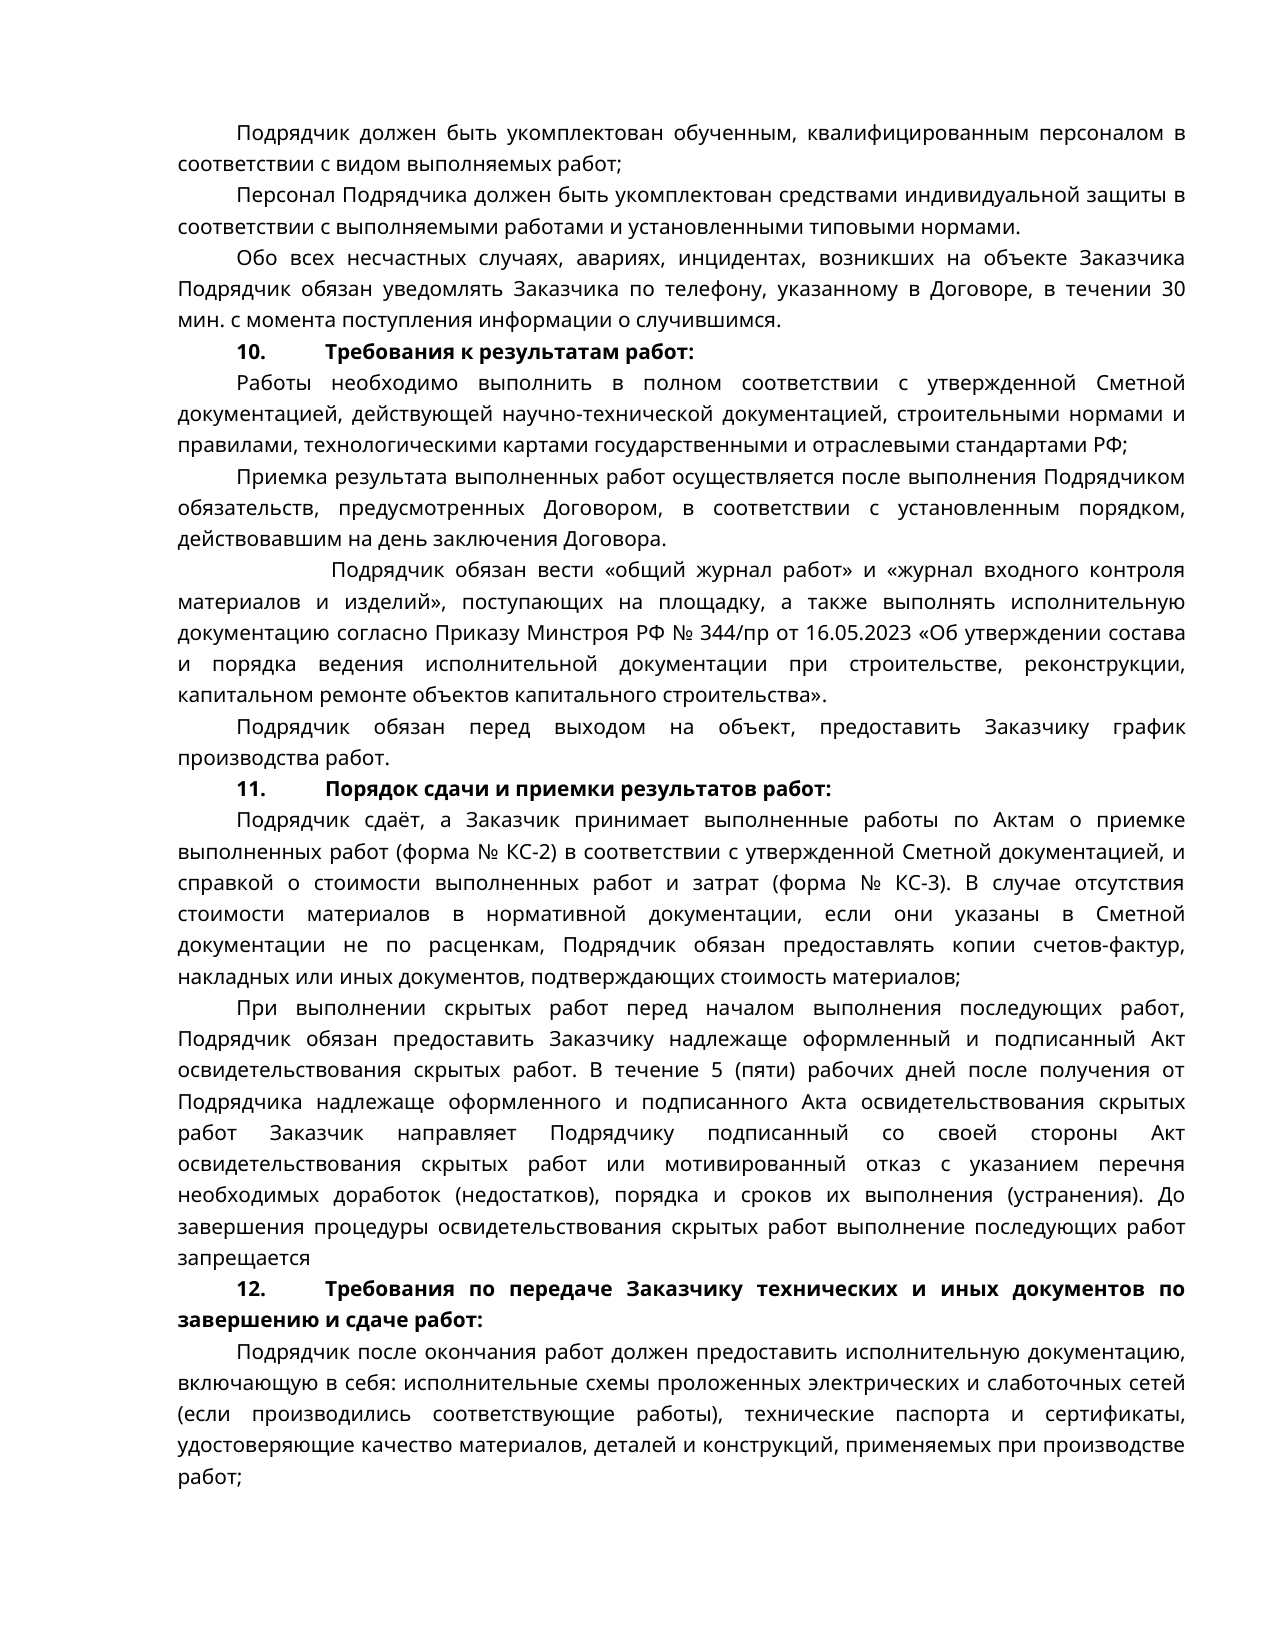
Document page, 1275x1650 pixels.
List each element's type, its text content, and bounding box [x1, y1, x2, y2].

text Подрядчик должен быть укомплектован обученным, квалифицированным персоналом в соответствии с видом выполняемых работ; [177, 118, 1186, 178]
text Подрядчик после окончания работ должен предоставить исполнительную документацию, включающую в себя: исполнительные схемы проложенных электрических и слаботочных сетей (если производились соответствующие работы), технические паспорта и сертификаты, удостоверяющие качество материалов, деталей и конструкций, применяемых при производстве работ; [177, 1337, 1186, 1490]
text Работы необходимо выполнить в полном соответствии с утвержденной Сметной документацией, действующей научно-технической документацией, строительными нормами и правилами, технологическими картами государственными и отраслевыми стандартами РФ; [177, 368, 1187, 459]
text При выполнении скрытых работ перед началом выполнения последующих работ, Подрядчик обязан предоставить Заказчику надлежаще оформленный и подписанный Акт освидетельствования скрытых работ. В течение 5 (пяти) рабочих дней после получения от Подрядчика надлежаще оформленного и подписанного Акта освидетельствования скрытых работ Заказчик направляет Подрядчику подписанный со своей стороны Акт освидетельствования скрытых работ или мотивированный отказ с указанием перечня необходимых доработок (недостатков), порядка и сроков их выполнения (устранения). До завершения процедуры освидетельствования скрытых работ выполнение последующих работ запрещается [177, 993, 1186, 1272]
text Подрядчик обязан перед выходом на объект, предоставить Заказчику график производства работ. [177, 712, 1187, 772]
text Подрядчик обязан вести «общий журнал работ» и «журнал входного контроля материалов и изделий», поступающих на площадку, а также выполнять исполнительную документацию согласно Приказу Минстроя РФ № 344/пр от 16.05.2023 «Об утверждении состава и порядка ведения исполнительной документации при строительстве, реконструкции, капитальном ремонте объектов капитального строительства». [177, 556, 1187, 709]
list Требования к результатам работ: [177, 337, 1186, 365]
text Приемка результата выполненных работ осуществляется после выполнения Подрядчиком обязательств, предусмотренных Договором, в соответствии с установленным порядком, действовавшим на день заключения Договора. [177, 462, 1187, 553]
text Персонал Подрядчика должен быть укомплектован средствами индивидуальной защиты в соответствии с выполняемыми работами и установленными типовыми нормами. [177, 181, 1186, 240]
text Обо всех несчастных случаях, авариях, инцидентах, возникших на объекте Заказчика Подрядчик обязан уведомлять Заказчика по телефону, указанному в Договоре, в течении 30 мин. с момента поступления информации о случившимся. [177, 243, 1186, 334]
list Порядок сдачи и приемки результатов работ: [177, 774, 1186, 803]
text Подрядчик сдаёт, а Заказчик принимает выполненные работы по Актам о приемке выполненных работ (форма № КС-2) в соответствии с утвержденной Сметной документацией, и справкой о стоимости выполненных работ и затрат (форма № КС-3). В случае отсутствия стоимости материалов в нормативной документации, если они указаны в Сметной документации не по расценкам, Подрядчик обязан предоставлять копии счетов-фактур, накладных или иных документов, подтверждающих стоимость материалов; [177, 806, 1186, 990]
list Требования по передаче Заказчику технических и иных документов по завершению и сдаче работ: [177, 1274, 1186, 1334]
